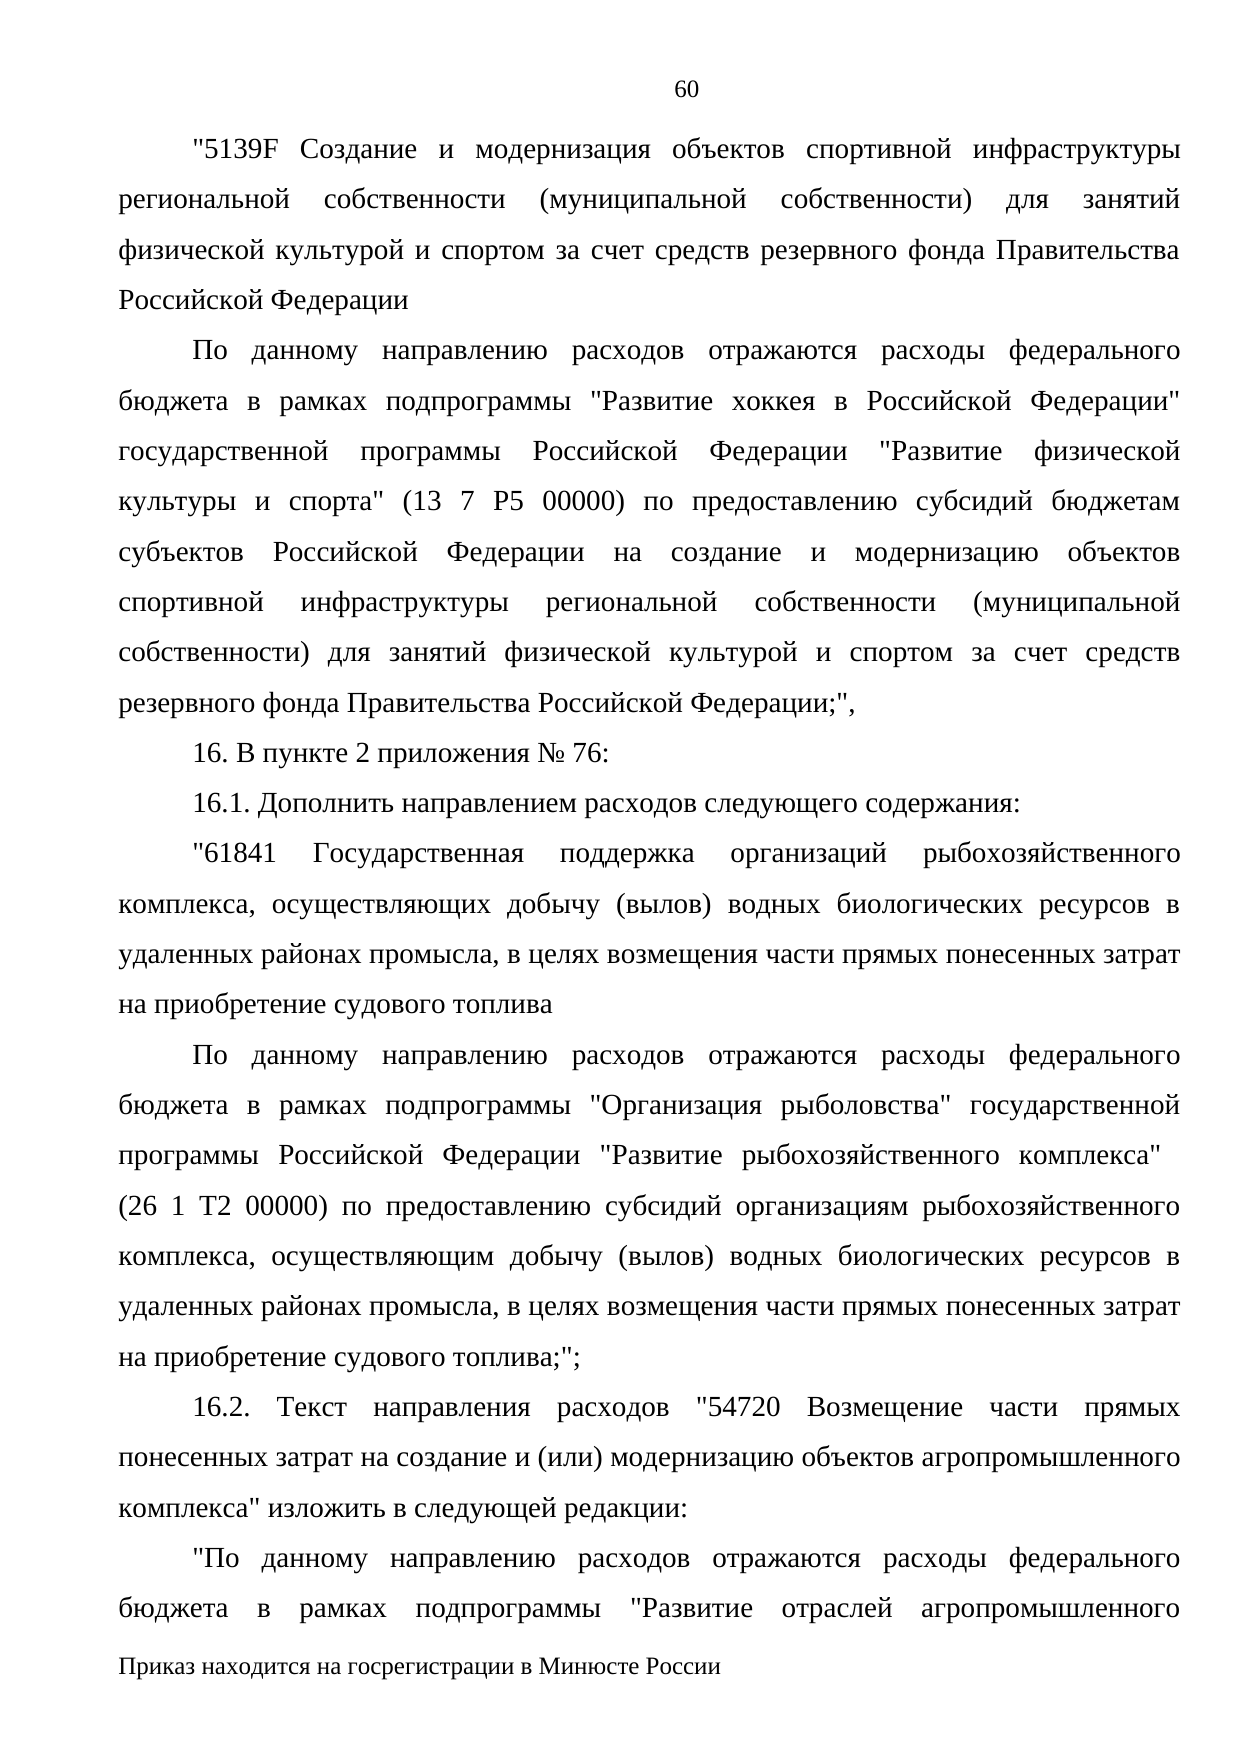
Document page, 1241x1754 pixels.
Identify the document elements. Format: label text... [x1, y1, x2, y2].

text "5139F Создание и модернизация объектов спортивной инфраструктуры региональной собственности (муниципальной собственности) для занятий физической культурой и спортом за счет средств резервного фонда Правительства Российской Федерации [118, 131, 1181, 316]
text 16. В пункте 2 приложения № 76: [118, 735, 1181, 768]
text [118, 1540, 1181, 1624]
text По данному направлению расходов отражаются расходы федерального бюджета в рамках подпрограммы "Организация рыболовства" государственной программы Российской Федерации "Развитие рыбохозяйственного комплекса" (26 1 T2 00000) по предоставлению субсидий организациям рыбохозяйственного комплекса, осуществляющим добычу (вылов) водных биологических ресурсов в удаленных районах промысла, в целях возмещения части прямых понесенных затрат на приобретение судового топлива;"; [118, 1037, 1181, 1372]
text По данному направлению расходов отражаются расходы федерального бюджета в рамках подпрограммы "Развитие хоккея в Российской Федерации" государственной программы Российской Федерации "Развитие физической культуры и спорта" (13 7 P5 00000) по предоставлению субсидий бюджетам субъектов Российской Федерации на создание и модернизацию объектов спортивной инфраструктуры региональной собственности (муниципальной собственности) для занятий физической культурой и спортом за счет средств резервного фонда Правительства Российской Федерации;", [118, 332, 1181, 718]
text 16.2. Текст направления расходов "54720 Возмещение части прямых понесенных затрат на создание и (или) модернизацию объектов агропромышленного комплекса" изложить в следующей редакции: [118, 1389, 1181, 1523]
text 16.1. Дополнить направлением расходов следующего содержания: [118, 785, 1181, 819]
text "61841 Государственная поддержка организаций рыбохозяйственного комплекса, осуществляющих добычу (вылов) водных биологических ресурсов в удаленных районах промысла, в целях возмещения части прямых понесенных затрат на приобретение судового топлива [118, 836, 1181, 1020]
